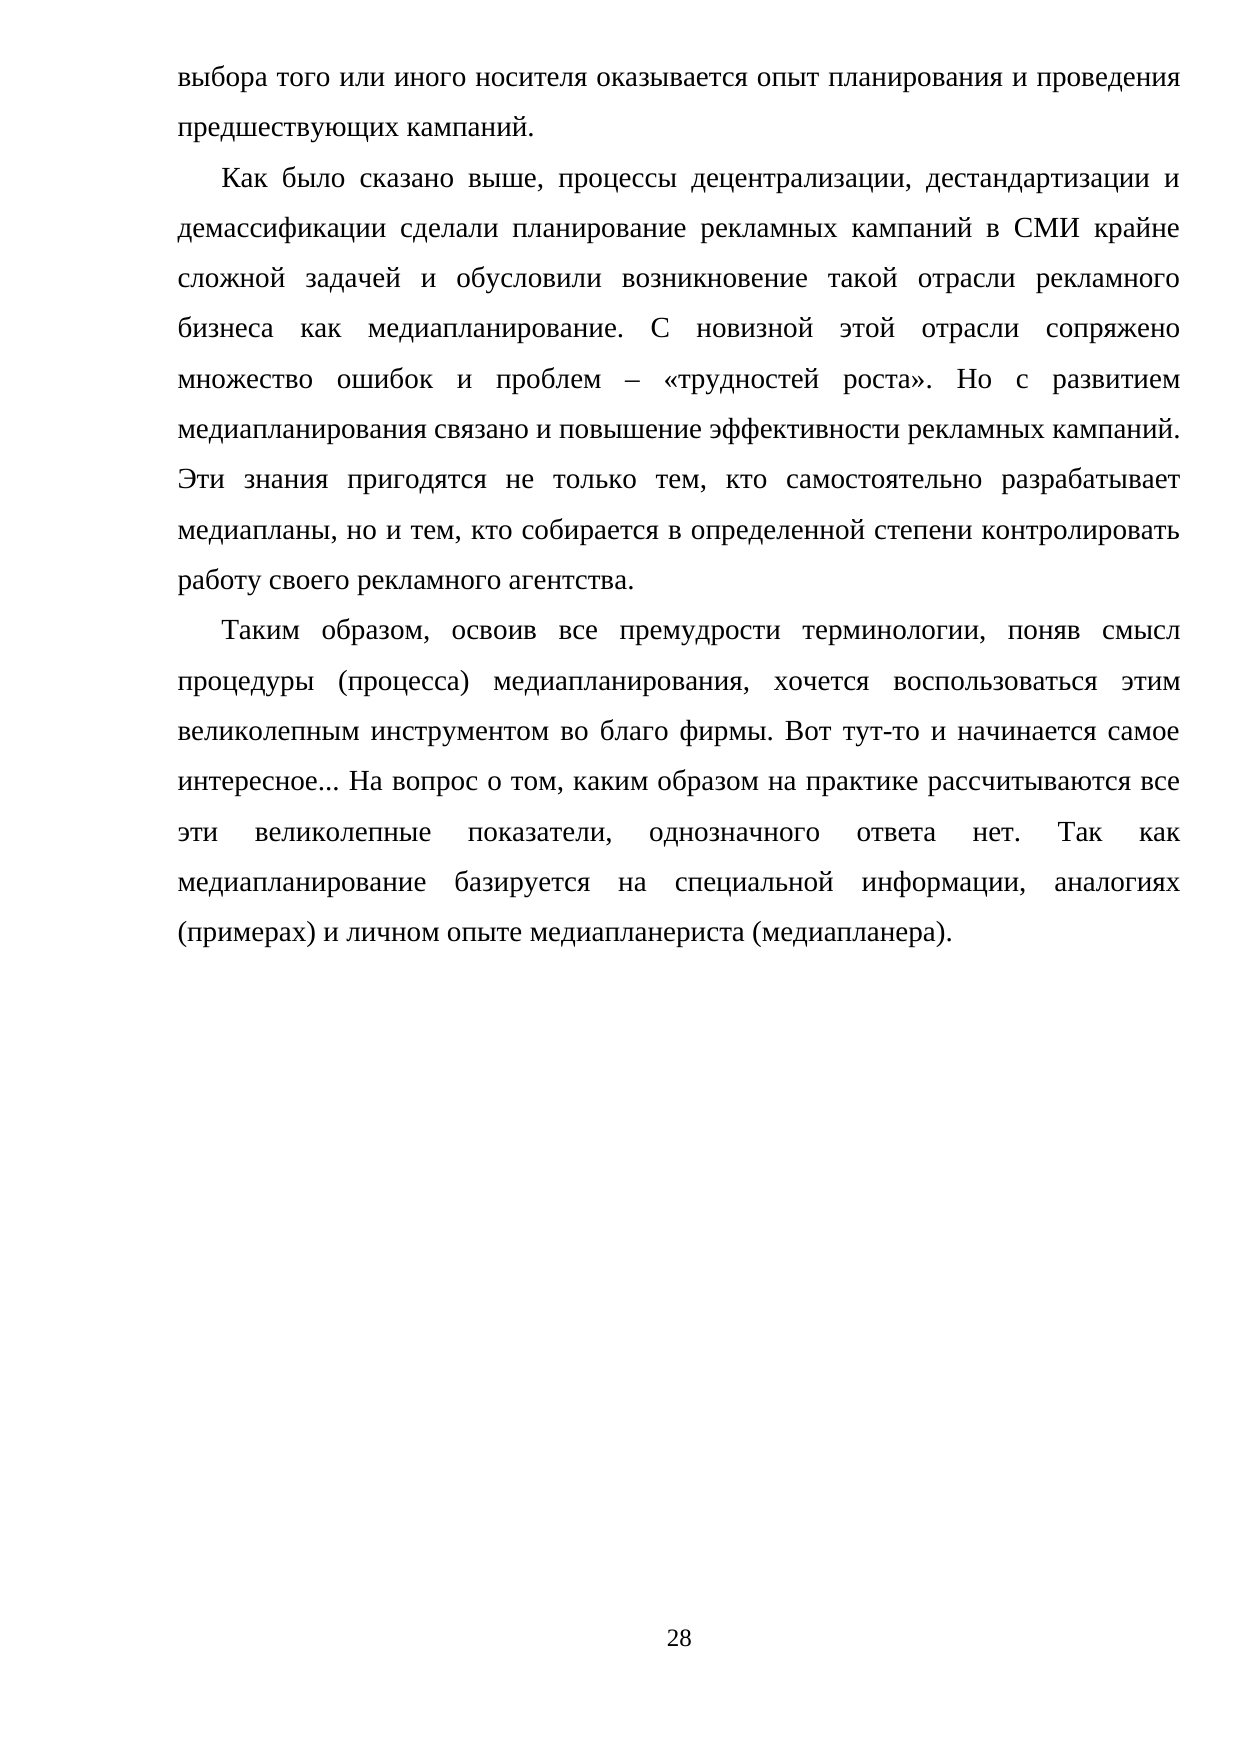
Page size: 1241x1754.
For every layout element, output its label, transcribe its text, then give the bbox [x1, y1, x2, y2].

text Как было сказано выше, процессы децентрализации, дестандартизации и демассификации сделали планирование рекламных кампаний в СМИ крайне сложной задачей и обусловили возникновение такой отрасли рекламного бизнеса как медиапланирование. С новизной этой отрасли сопряжено множество ошибок и проблем – «трудностей роста». Но с развитием медиапланирования связано и повышение эффективности рекламных кампаний. Эти знания пригодятся не только тем, кто самостоятельно разрабатывает медиапланы, но и тем, кто собирается в определенной степени контролировать работу своего рекламного агентства. [177, 160, 1181, 596]
text Таким образом, освоив все премудрости терминологии, поняв смысл процедуры (процесса) медиапланирования, хочется воспользоваться этим великолепным инструментом во благо фирмы. Вот тут-то и начинается самое интересное... На вопрос о том, каким образом на практике рассчитываются все эти великолепные показатели, однозначного ответа нет. Так как медиапланирование базируется на специальной информации, аналогиях (примерах) и личном опыте медиапланериста (медиапланера). [177, 612, 1181, 948]
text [177, 59, 1181, 143]
